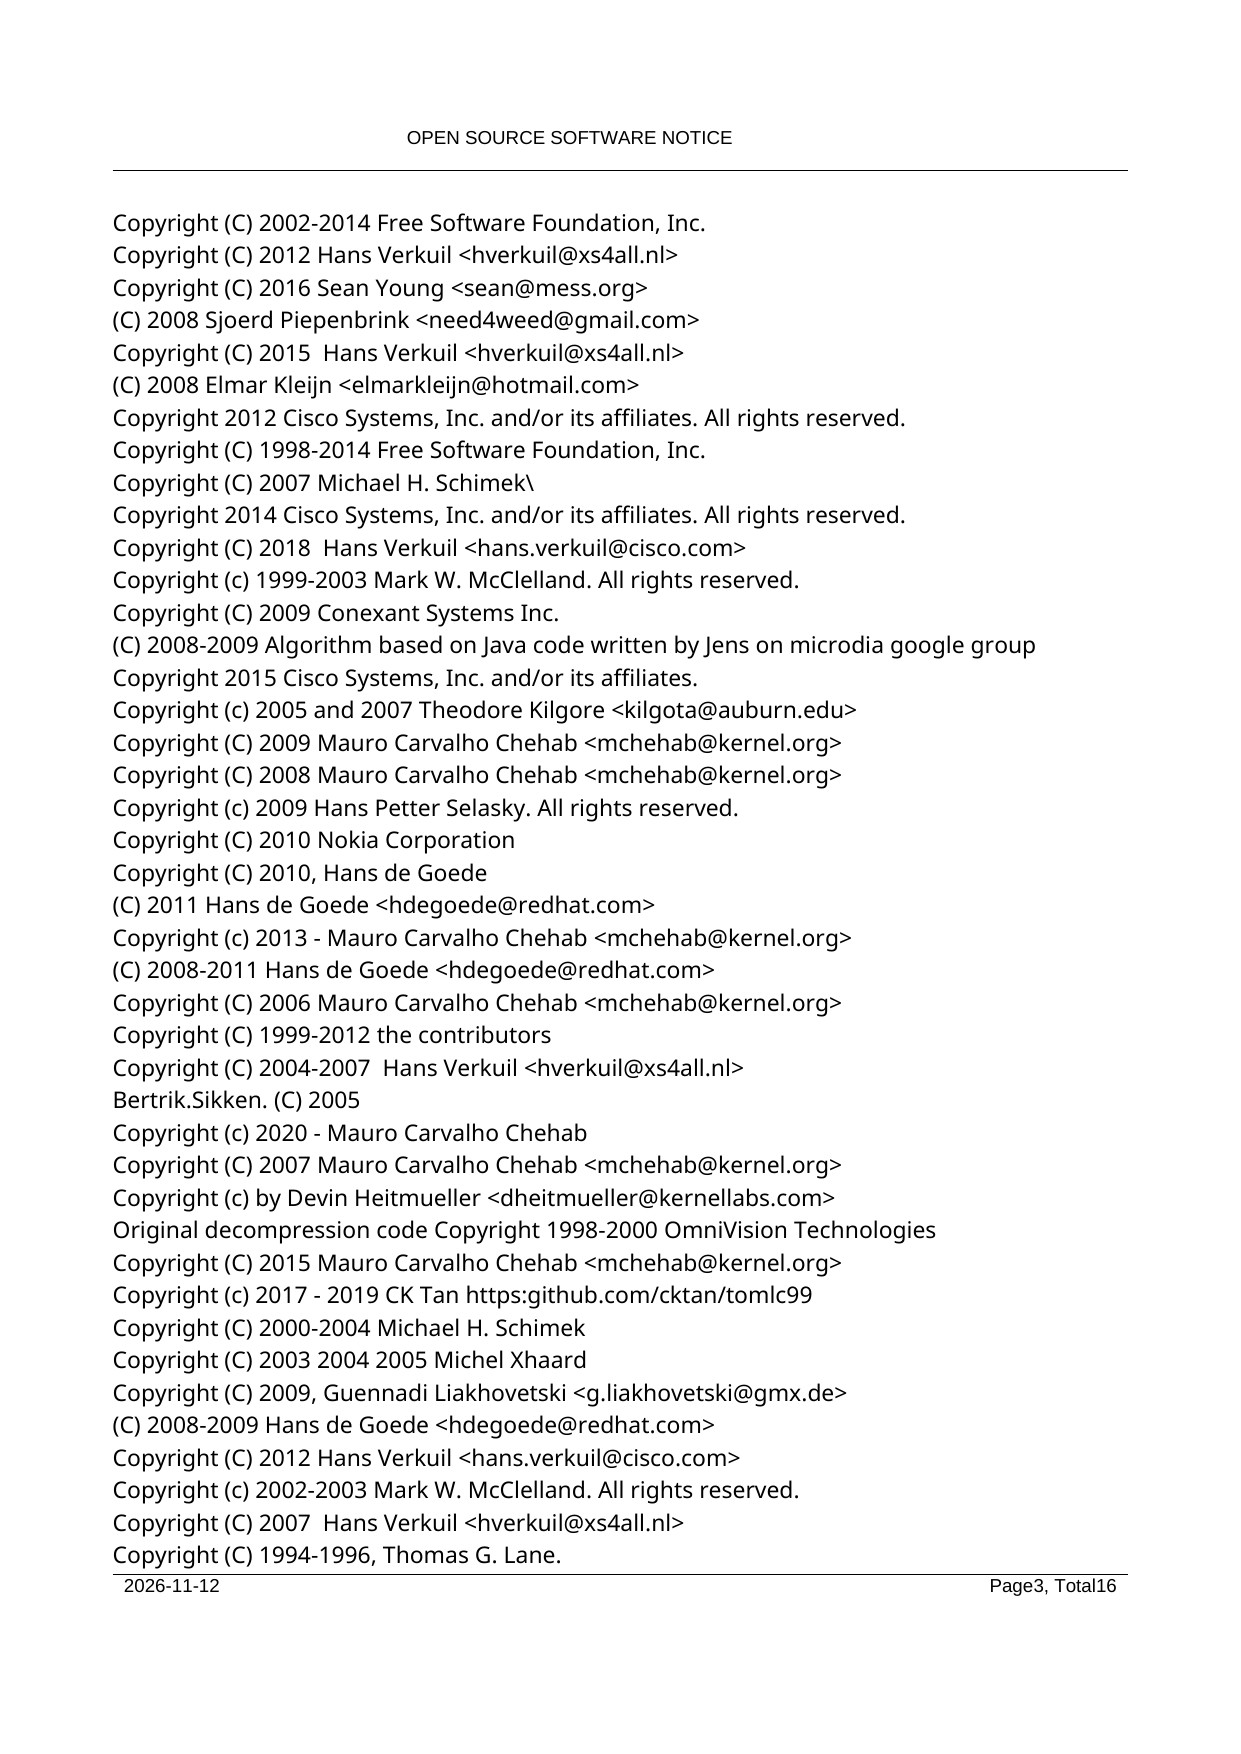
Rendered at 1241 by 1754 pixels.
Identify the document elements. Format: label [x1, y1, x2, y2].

text [112, 206, 1128, 1571]
